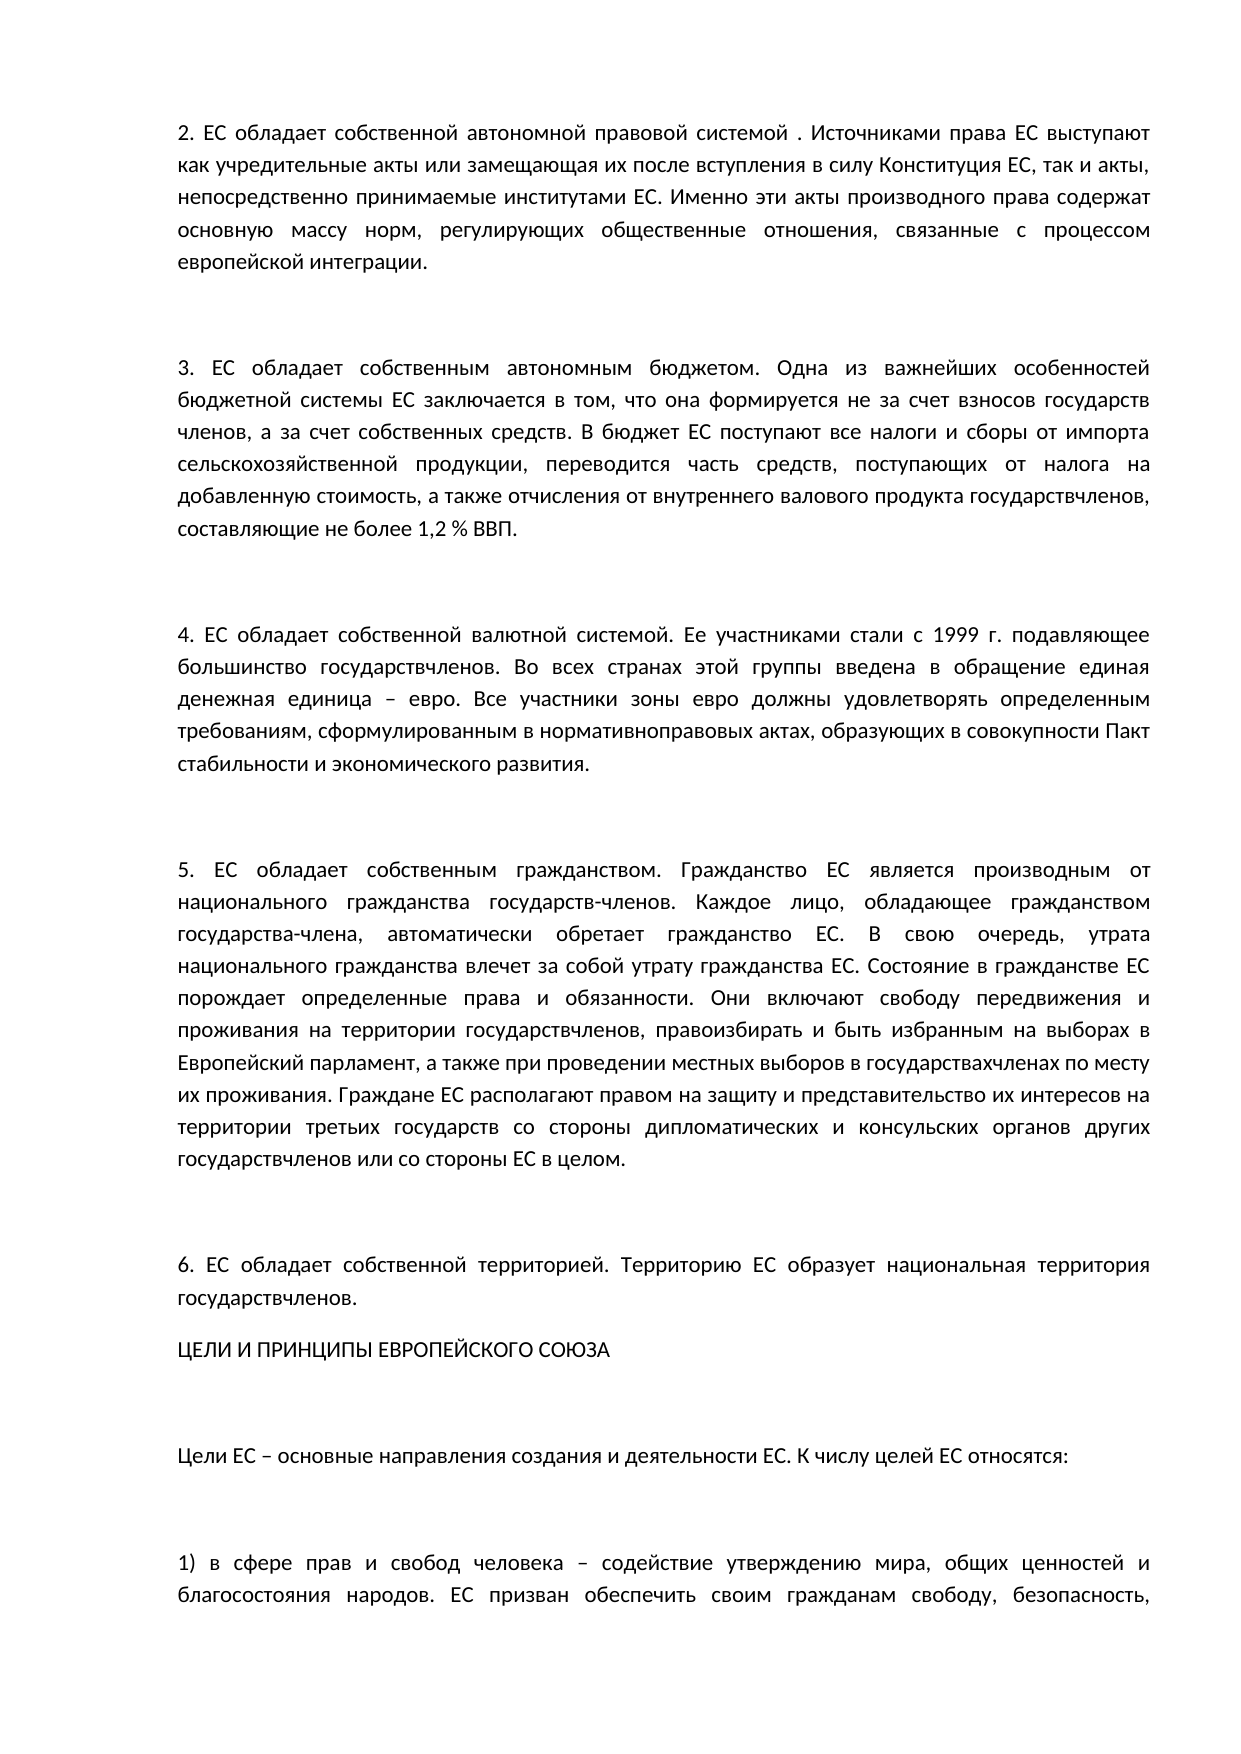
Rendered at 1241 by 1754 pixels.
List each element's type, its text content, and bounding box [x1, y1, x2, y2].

text 3. ЕС обладает собственным автономным бюджетом. Одна из важнейших особенностей бюджетной системы ЕС заключается в том, что она формируется не за счет взносов государств членов, а за счет собственных средств. В бюджет ЕС поступают все налоги и сборы от импорта сельскохозяйственной продукции, переводится часть средств, поступающих от налога на добавленную стоимость, а также отчисления от внутреннего валового продукта государствчленов, составляющие не более 1,2 % ВВП. [177, 353, 1152, 542]
text 4. ЕС обладает собственной валютной системой. Ее участниками стали с 1999 г. подавляющее большинство государствчленов. Во всех странах этой группы введена в обращение единая денежная единица – евро. Все участники зоны евро должны удовлетворять определенным требованиям, сформулированным в нормативноправовых актах, образующих в совокупности Пакт стабильности и экономического развития. [177, 620, 1152, 777]
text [177, 1548, 1152, 1608]
text Цели ЕС – основные направления создания и деятельности ЕС. К числу целей ЕС относятся: [177, 1442, 1152, 1470]
text 5. ЕС обладает собственным гражданством. Гражданство ЕС является производным от национального гражданства государств-членов. Каждое лицо, обладающее гражданством государства-члена, автоматически обретает гражданство ЕС. В свою очередь, утрата национального гражданства влечет за собой утрату гражданства ЕС. Состояние в гражданстве ЕС порождает определенные права и обязанности. Они включают свободу передвижения и проживания на территории государствчленов, правоизбирать и быть избранным на выборах в Европейский парламент, а также при проведении местных выборов в государствахчленах по месту их проживания. Граждане ЕС располагают правом на защиту и представительство их интересов на территории третьих государств со стороны дипломатических и консульских органов других государствчленов или со стороны ЕС в целом. [177, 855, 1152, 1172]
text ЦЕЛИ И ПРИНЦИПЫ ЕВРОПЕЙСКОГО СОЮЗА [177, 1336, 1152, 1364]
text 6. ЕС обладает собственной территорией. Территорию ЕС образует национальная территория государствчленов. [177, 1250, 1152, 1311]
text 2. ЕС обладает собственной автономной правовой системой . Источниками права ЕС выступают как учредительные акты или замещающая их после вступления в силу Конституция ЕС, так и акты, непосредственно принимаемые институтами ЕС. Именно эти акты производного права содержат основную массу норм, регулирующих общественные отношения, связанные с процессом европейской интеграции. [177, 118, 1152, 275]
